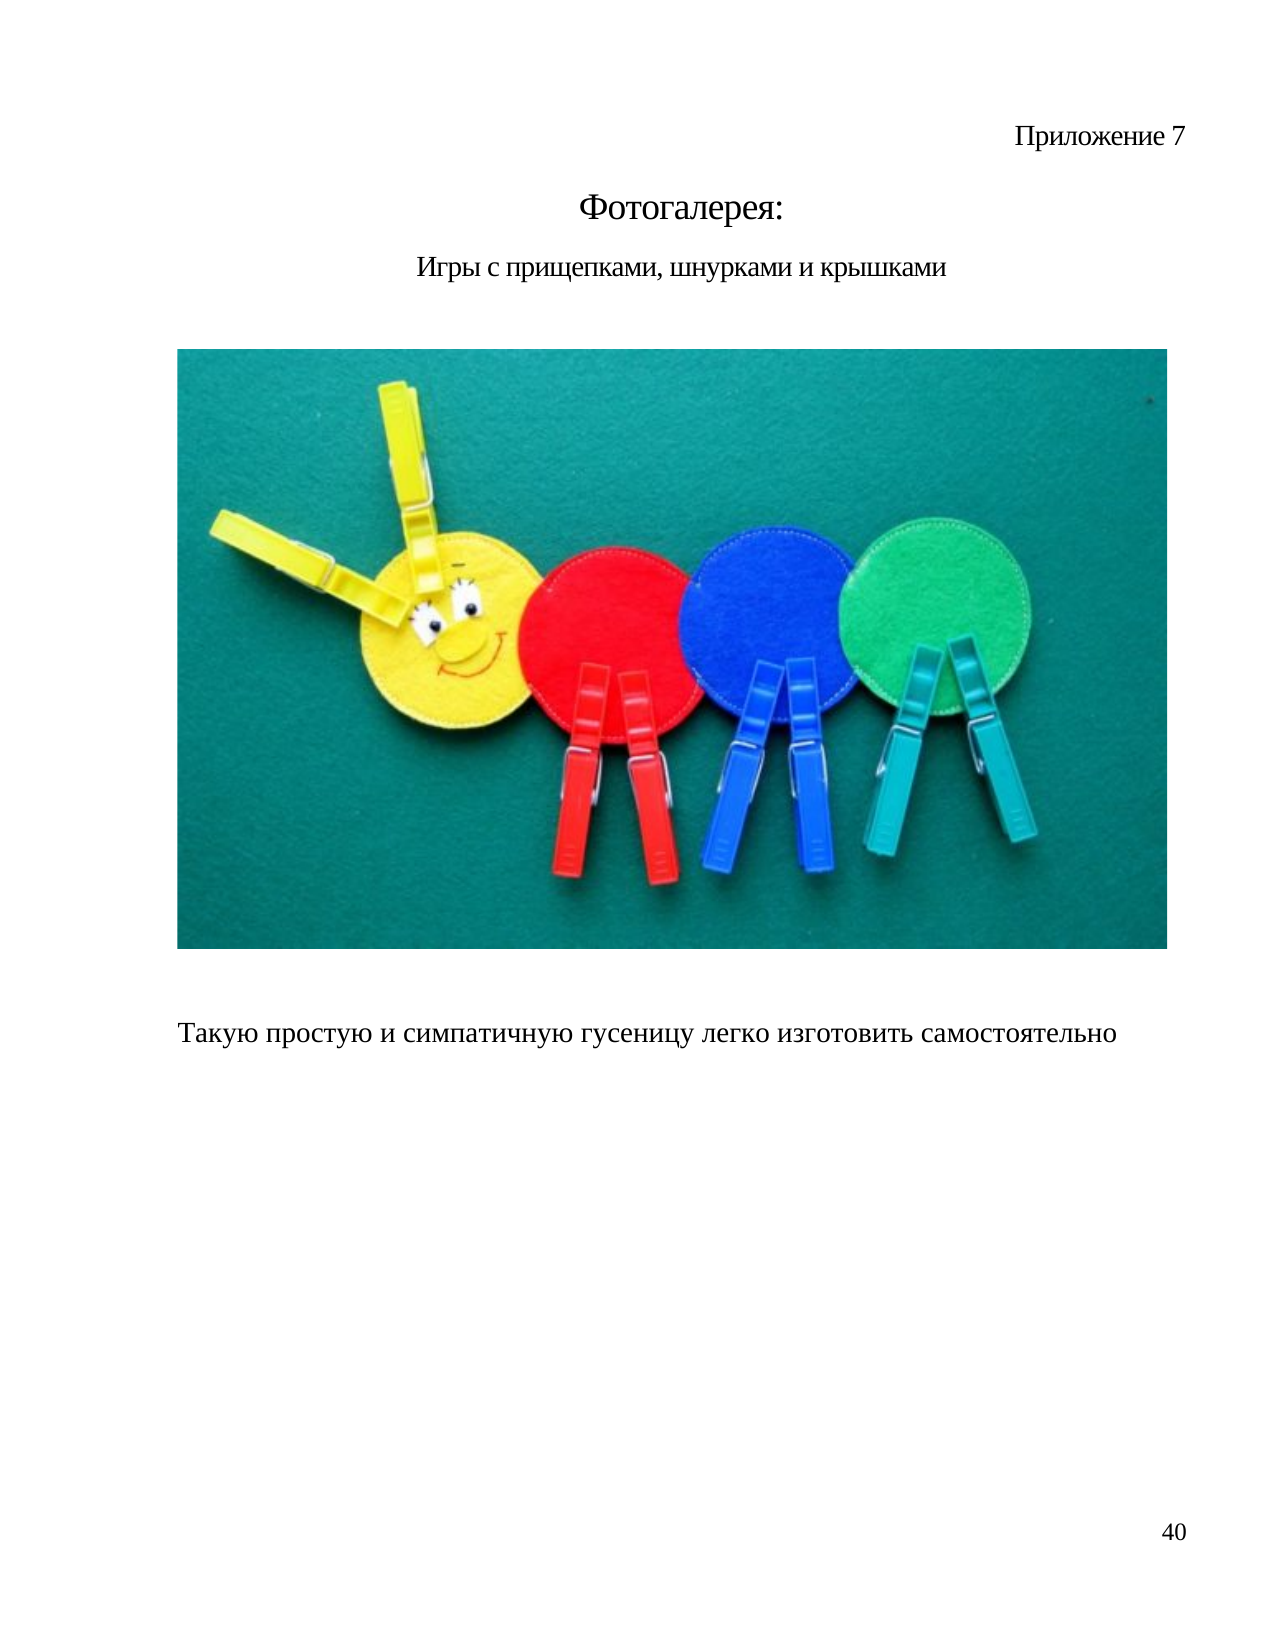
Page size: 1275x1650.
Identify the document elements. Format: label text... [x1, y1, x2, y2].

subtitle Приложение 7 [177, 118, 1186, 152]
text Такую простую и симпатичную гусеницу легко изготовить самостоятельно [177, 1016, 1186, 1049]
picture [177, 349, 1168, 949]
subtitle Фотогалерея: [177, 184, 1186, 227]
subtitle Игры с прищепками, шнурками и крышками [177, 249, 1186, 282]
